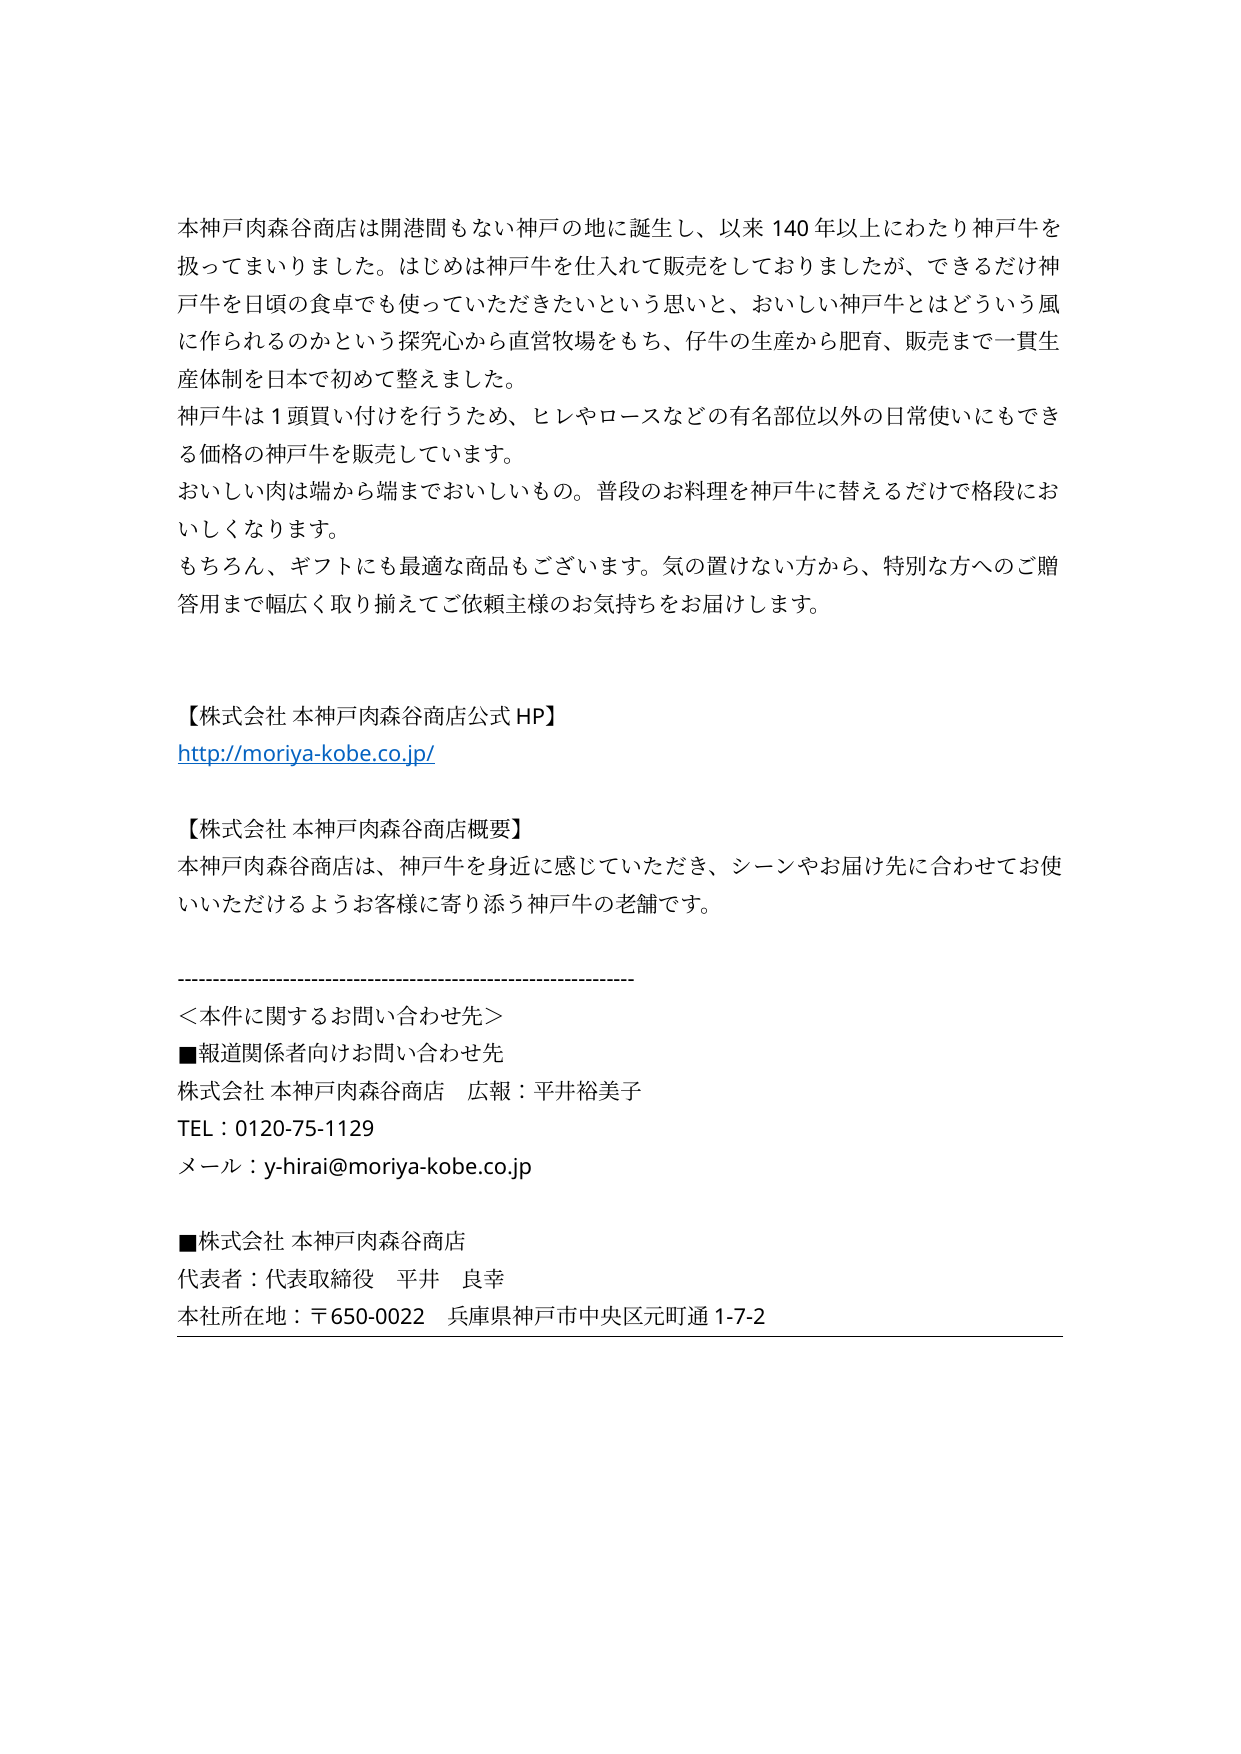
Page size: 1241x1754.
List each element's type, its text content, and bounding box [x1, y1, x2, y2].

text 株式会社 本神戸肉森谷商店 広報：平井裕美子 [177, 1071, 1063, 1109]
text メール：y-hirai@moriya-kobe.co.jp [177, 1146, 1063, 1184]
text http://moriya-kobe.co.jp/ [177, 734, 1063, 771]
text もちろん、ギフトにも最適な商品もございます。気の置けない方から、特別な方へのご贈答用まで幅広く取り揃えてご依頼主様のお気持ちをお届けします。 [177, 546, 1063, 621]
text おいしい肉は端から端までおいしいもの。普段のお料理を神戸牛に替えるだけで格段においしくなります。 [177, 471, 1063, 546]
text TEL：0120-75-1129 [177, 1109, 1063, 1146]
text 【株式会社 本神戸肉森谷商店概要】 [177, 809, 1063, 846]
text ＜本件に関するお問い合わせ先＞ [177, 996, 1063, 1034]
text ■株式会社 本神戸肉森谷商店 [177, 1221, 1063, 1259]
text 神戸牛は1頭買い付けを行うため、ヒレやロースなどの有名部位以外の日常使いにもできる価格の神戸牛を販売しています。 [177, 396, 1063, 471]
text ■報道関係者向けお問い合わせ先 [177, 1034, 1063, 1071]
text ----------------------------------------------------------------- [177, 959, 1063, 996]
text 本社所在地：〒650-0022 兵庫県神戸市中央区元町通1-7-2 [177, 1296, 1063, 1336]
text 【株式会社 本神戸肉森谷商店公式HP】 [177, 696, 1063, 734]
text 本神戸肉森谷商店は開港間もない神戸の地に誕生し、以来140年以上にわたり神戸牛を扱ってまいりました。はじめは神戸牛を仕入れて販売をしておりましたが、できるだけ神戸牛を日頃の食卓でも使っていただきたいという思いと、おいしい神戸牛とはどういう風に作られるのかという探究心から直営牧場をもち、仔牛の生産から肥育、販売まで一貫生産体制を日本で初めて整えました。 [177, 209, 1063, 396]
text 本神戸肉森谷商店は、神戸牛を身近に感じていただき、シーンやお届け先に合わせてお使いいただけるようお客様に寄り添う神戸牛の老舗です。 [177, 846, 1063, 921]
text 代表者：代表取締役 平井 良幸 [177, 1259, 1063, 1296]
